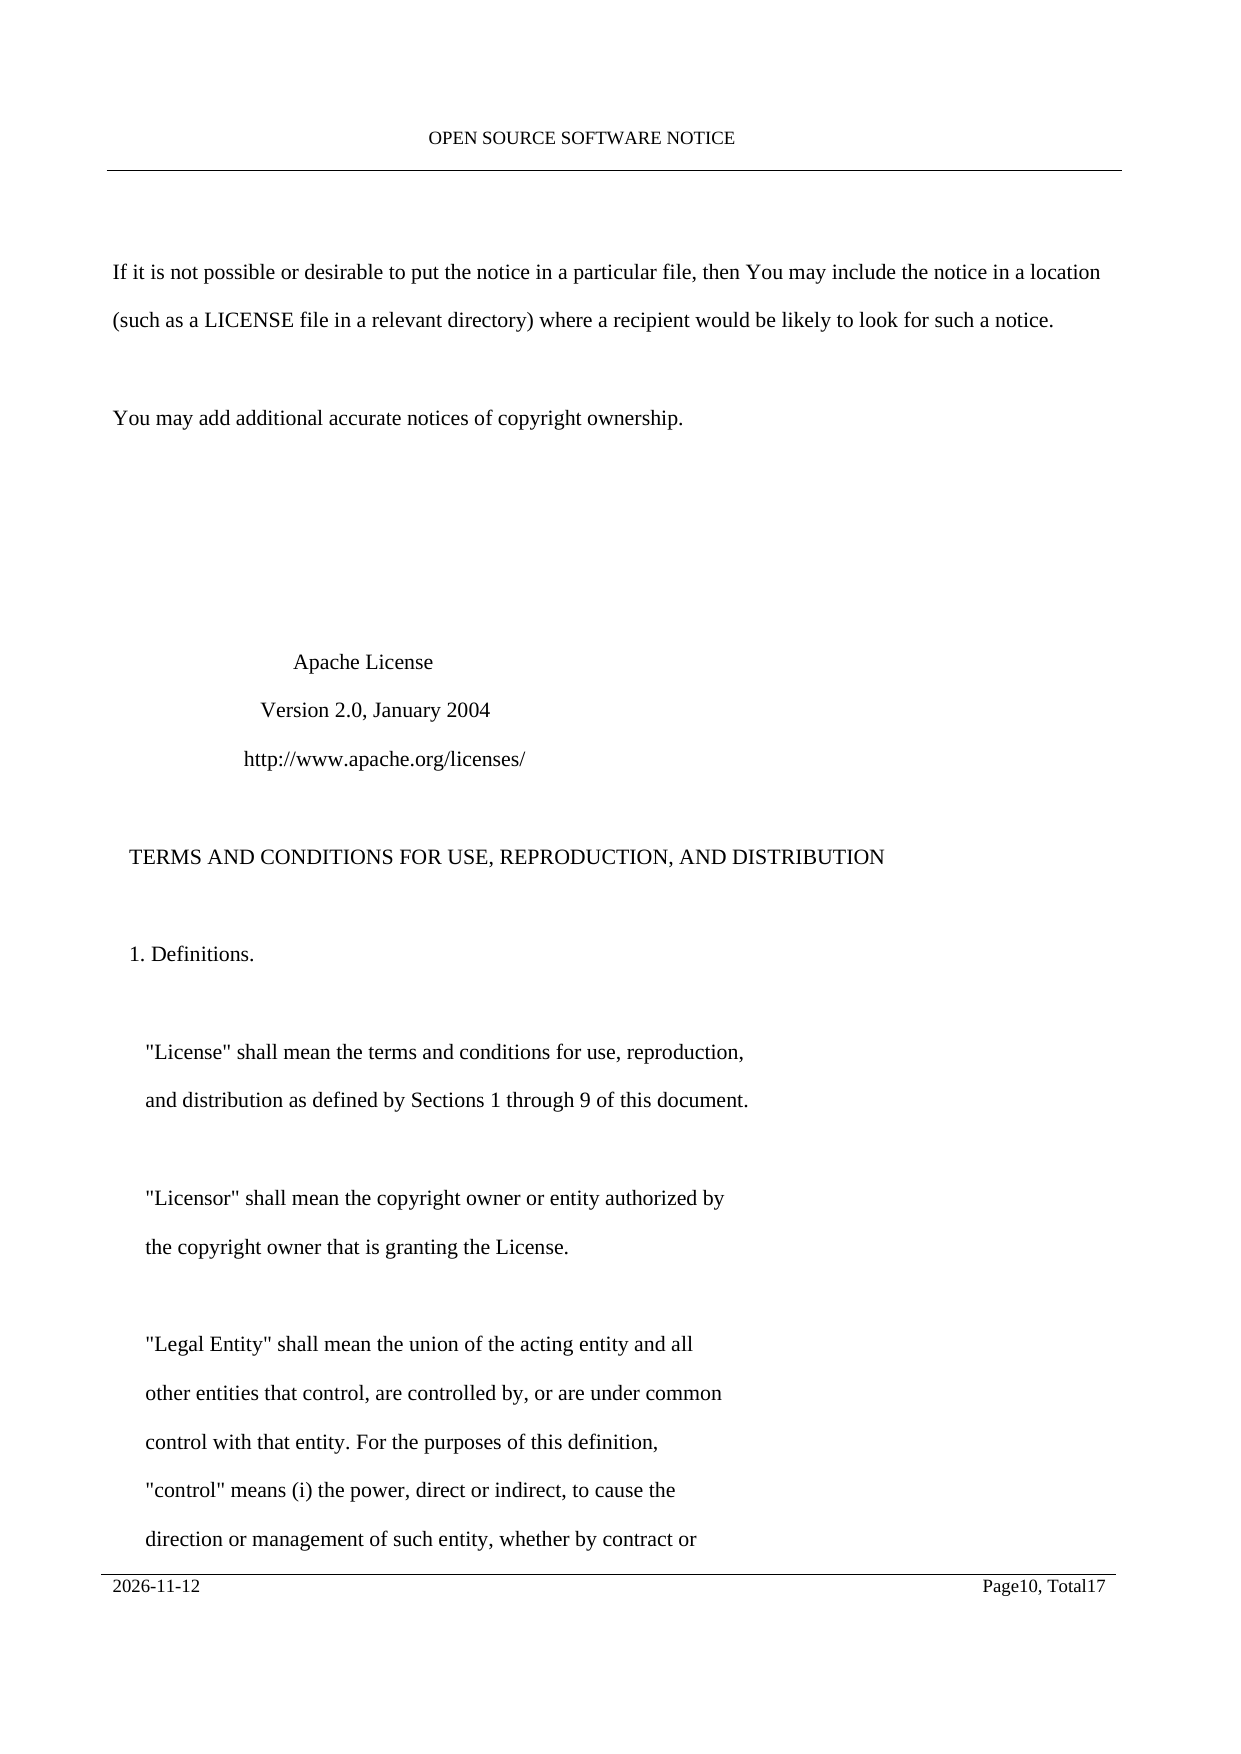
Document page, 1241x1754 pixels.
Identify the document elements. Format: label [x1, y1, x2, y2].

text [112, 206, 1128, 1555]
